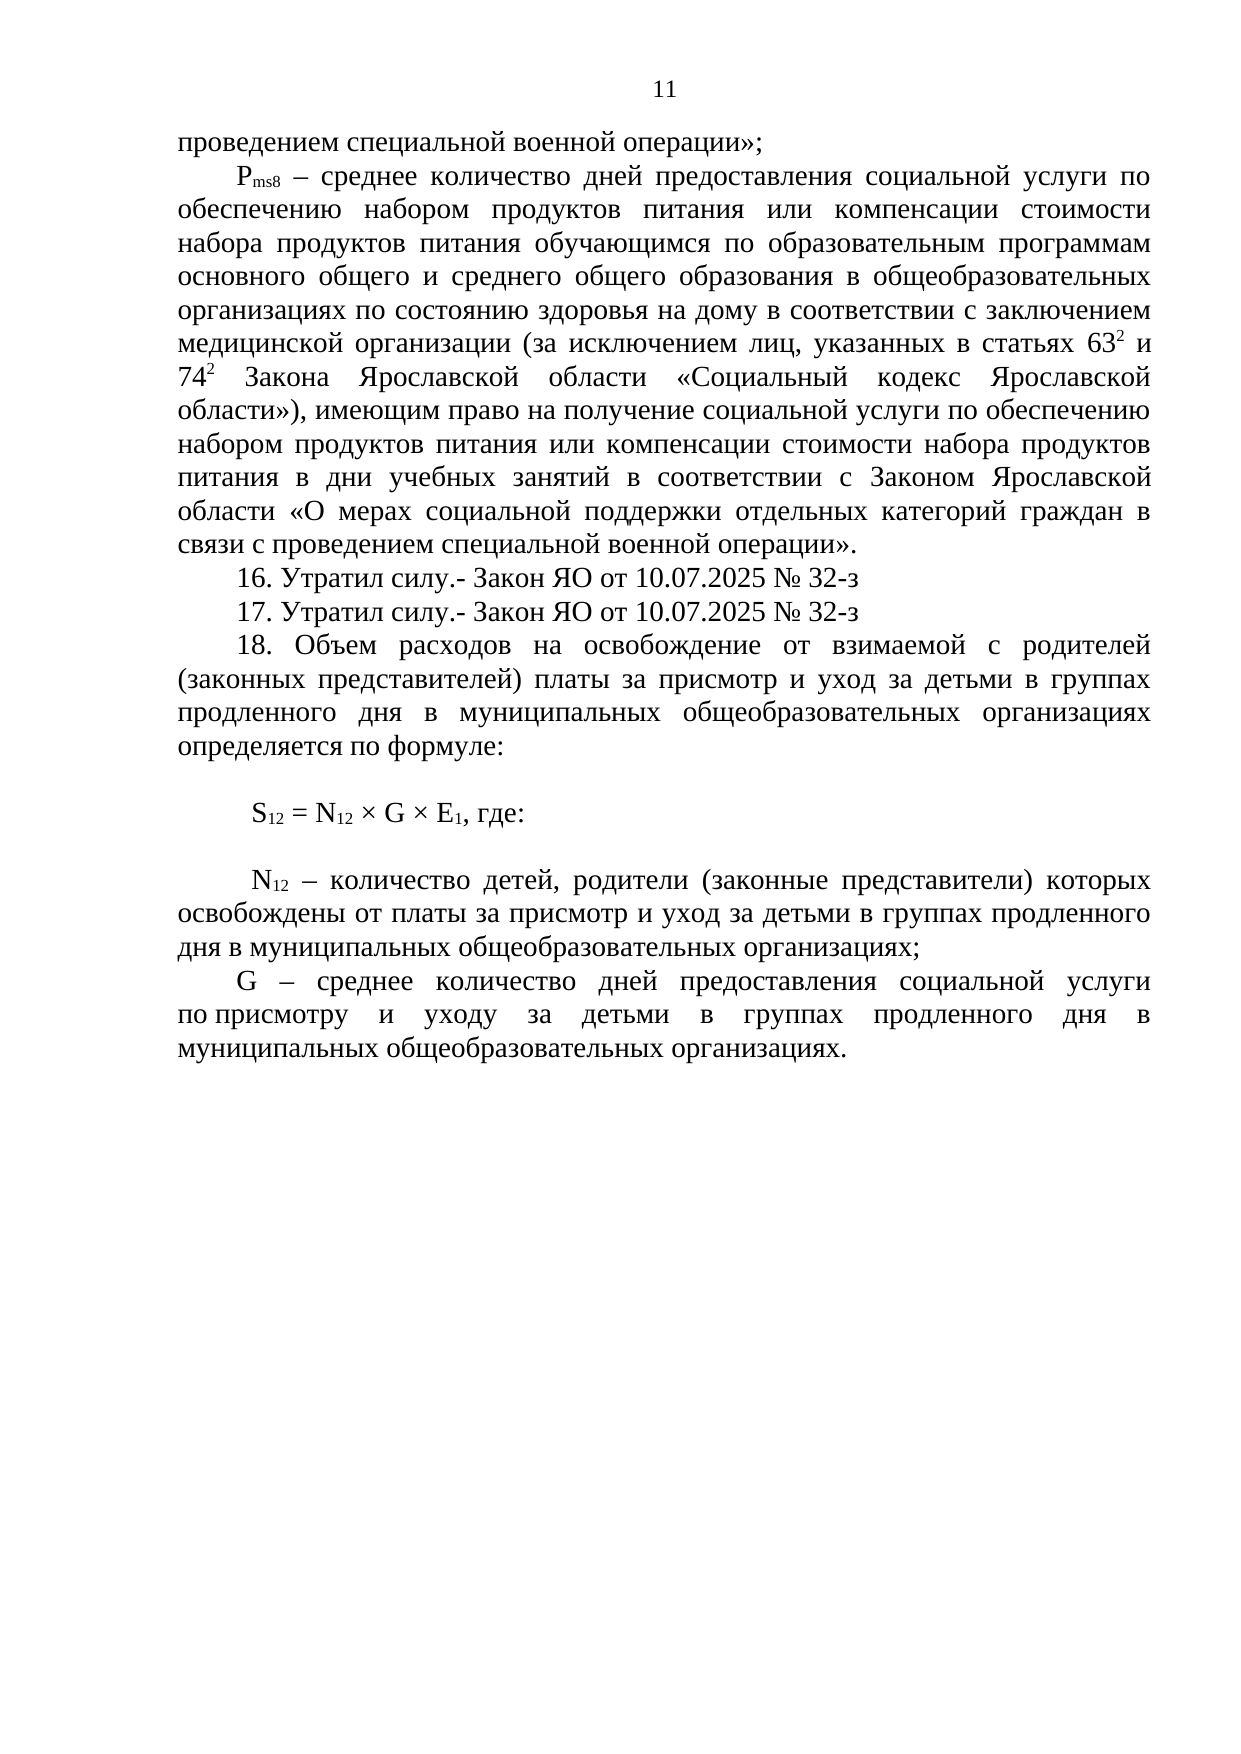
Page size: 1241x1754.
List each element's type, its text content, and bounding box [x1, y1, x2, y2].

text Pms8 – среднее количество дней предоставления социальной услуги по обеспечению набором продуктов питания или компенсации стоимости набора продуктов питания обучающимся по образовательным программам основного общего и среднего общего образования в общеобразовательных организациях по состоянию здоровья на дому в соответствии с заключением медицинской организации (за исключением лиц, указанных в статьях 632 и 742 Закона Ярославской области «Социальный кодекс Ярославской области»), имеющим право на получение социальной услуги по обеспечению набором продуктов питания или компенсации стоимости набора продуктов питания в дни учебных занятий в соответствии с Законом Ярославской области «О мерах социальной поддержки отдельных категорий граждан в связи с проведением специальной военной операции». [177, 158, 1152, 560]
text 17. Утратил силу.- Закон ЯО от 10.07.2025 № 32-з [177, 594, 1152, 627]
text N12 – количество детей, родители (законные представители) которых освобождены от платы за присмотр и уход за детьми в группах продленного дня в муниципальных общеобразовательных организациях; [177, 862, 1152, 963]
text G – среднее количество дней предоставления социальной услуги по присмотру и уходу за детьми в группах продленного дня в муниципальных общеобразовательных организациях. [177, 963, 1152, 1063]
text S12 = N12 × G × E1, где: [177, 795, 1152, 828]
text 18. Объем расходов на освобождение от взимаемой с родителей (законных представителей) платы за присмотр и уход за детьми в группах продленного дня в муниципальных общеобразовательных организациях определяется по формуле: [177, 627, 1152, 761]
text 16. Утратил силу.- Закон ЯО от 10.07.2025 № 32-з [177, 560, 1152, 594]
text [177, 124, 1152, 158]
